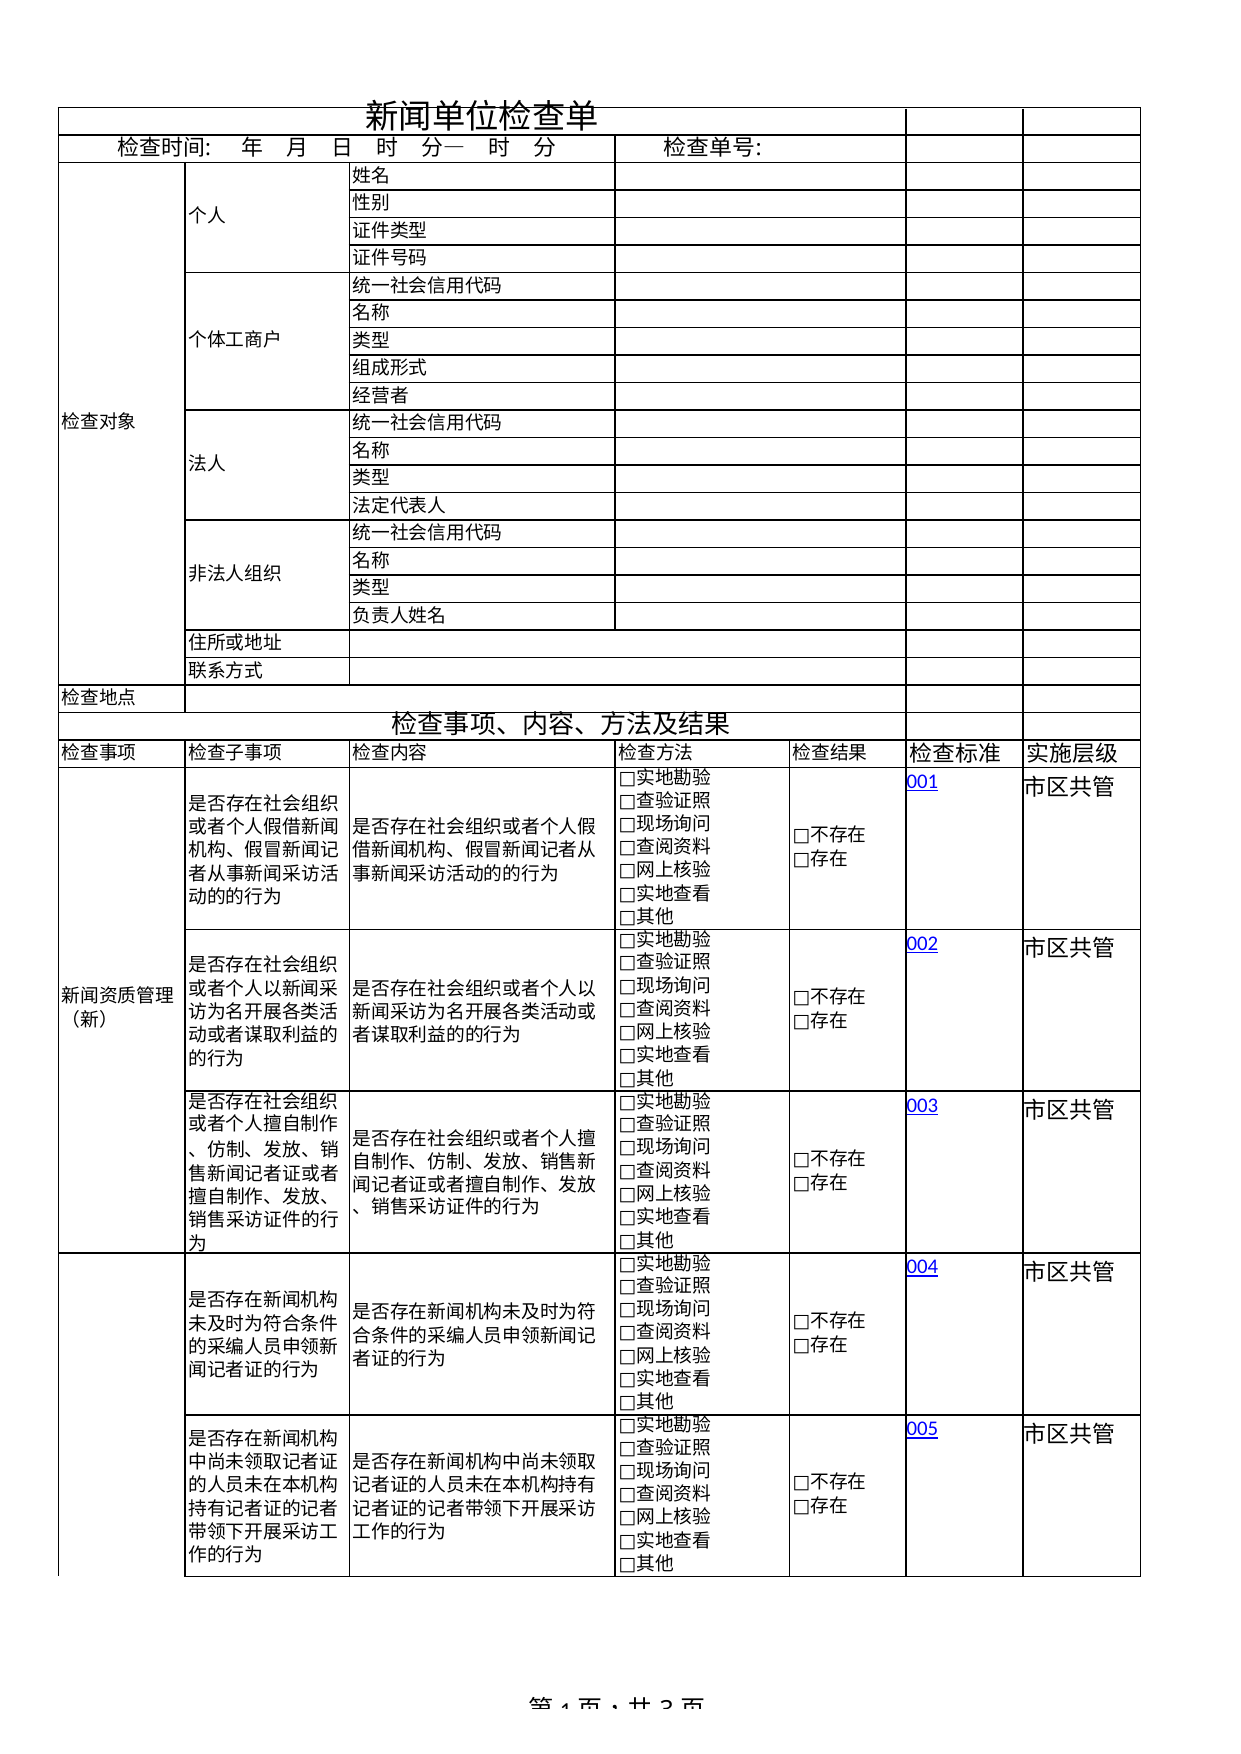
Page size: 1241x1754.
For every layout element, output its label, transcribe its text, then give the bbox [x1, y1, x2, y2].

table_cell [1024, 246, 1140, 272]
table_cell 统一社会信用代码 [350, 273, 614, 299]
table_cell □实地勘验 □查验证照 □现场询问 □查阅资料 □网上核验 □实地查看 □其他 [616, 1092, 789, 1252]
table_cell 市区共管 [1024, 768, 1140, 929]
table_cell [1024, 136, 1140, 162]
table_cell □不存在 □存在 [790, 930, 905, 1090]
table_cell 法定代表人 [350, 493, 614, 519]
table_cell [616, 273, 905, 299]
table_cell [350, 658, 905, 684]
table_cell 负责人姓名 [350, 603, 614, 629]
table_cell 实施层级 [1024, 741, 1140, 767]
table_cell [616, 411, 905, 437]
table_cell [907, 301, 1022, 327]
table_cell [350, 631, 905, 657]
table_cell [907, 383, 1022, 409]
table_cell 类型 [350, 576, 614, 602]
table_cell [616, 218, 905, 244]
table_cell 名称 [350, 301, 614, 327]
table_cell [907, 521, 1022, 547]
table_cell [907, 658, 1022, 684]
table_cell 类型 [350, 466, 614, 492]
table_cell [907, 246, 1022, 272]
table_cell 市区共管 [1024, 1416, 1140, 1576]
table_cell [1024, 438, 1140, 464]
table_cell 是否存在社会组织 或者个人假借新闻 机构、假冒新闻记 者从事新闻采访活 动的的行为 [186, 768, 349, 929]
table_cell 性别 [350, 191, 614, 217]
table_cell [1024, 383, 1140, 409]
table_cell [907, 273, 1022, 299]
table_cell 法人 [186, 411, 349, 519]
table_header [907, 108, 1023, 134]
table_cell [616, 301, 905, 327]
table_cell 姓名 [350, 163, 614, 189]
table_cell [907, 438, 1022, 464]
table_cell 名称 [350, 548, 614, 574]
table_cell [1024, 576, 1140, 602]
table_cell [1024, 411, 1140, 437]
table_header [1024, 108, 1140, 134]
table_cell [1024, 273, 1140, 299]
table_cell [1024, 493, 1140, 519]
table_cell [907, 466, 1022, 492]
table_cell [1024, 191, 1140, 217]
table_cell 检查事项 [59, 741, 184, 767]
table_cell 是否存在社会组织或者个人假 借新闻机构、假冒新闻记者从 事新闻采访活动的的行为 [350, 768, 614, 929]
table_cell [907, 411, 1022, 437]
table_cell 001 [907, 768, 1022, 929]
table_cell □不存在 □存在 [790, 1416, 905, 1576]
table_cell 经营者 [350, 383, 614, 409]
table_cell [616, 383, 905, 409]
table_cell [1024, 521, 1140, 547]
table_cell 是否存在社会组织 或者个人擅自制作 、仿制、发放、销 售新闻记者证或者 擅自制作、发放、 销售采访证件的行 为 [186, 1092, 349, 1252]
table_cell 统一社会信用代码 [350, 521, 614, 547]
table_cell [907, 163, 1022, 189]
table_cell [907, 136, 1022, 162]
table_cell 市区共管 [1024, 930, 1140, 1090]
table_cell 002 [907, 930, 1022, 1090]
table_cell 是否存在新闻机构 未及时为符合条件 的采编人员申领新 闻记者证的行为 [186, 1254, 349, 1414]
table_cell [616, 548, 905, 574]
table_cell [1024, 603, 1140, 629]
table_cell [907, 686, 1022, 712]
table_cell 检查对象 [59, 163, 184, 684]
table_cell 非法人组织 [186, 521, 349, 629]
table_cell 新闻资质管理 （新） [59, 768, 184, 1252]
table_cell [616, 163, 905, 189]
table_cell 是否存在新闻机构 中尚未领取记者证 的人员未在本机构 持有记者证的记者 带领下开展采访工 作的行为 [186, 1416, 349, 1576]
table_cell [616, 603, 905, 629]
table_cell [1024, 686, 1140, 712]
table_cell □实地勘验 □查验证照 □现场询问 □查阅资料 □网上核验 □实地查看 □其他 [616, 768, 789, 929]
table_cell 是否存在新闻机构中尚未领取 记者证的人员未在本机构持有 记者证的记者带领下开展采访 工作的行为 [350, 1416, 614, 1576]
table_cell 是否存在社会组织或者个人擅 自制作、仿制、发放、销售新 闻记者证或者擅自制作、发放 、销售采访证件的行为 [350, 1092, 614, 1252]
table_cell [1024, 631, 1140, 657]
table_cell 检查方法 [616, 741, 789, 767]
table_cell 003 [907, 1092, 1022, 1252]
table_cell [59, 1254, 184, 1576]
table_cell 检查子事项 [186, 741, 349, 767]
table_cell [1024, 328, 1140, 354]
table_cell □不存在 □存在 [790, 1254, 905, 1414]
table_cell [907, 576, 1022, 602]
table_cell 是否存在社会组织 或者个人以新闻采 访为名开展各类活 动或者谋取利益的 的行为 [186, 930, 349, 1090]
table_cell [907, 631, 1022, 657]
table_cell □实地勘验 □查验证照 □现场询问 □查阅资料 □网上核验 □实地查看 □其他 [616, 1416, 789, 1576]
table_cell 证件类型 [350, 218, 614, 244]
table_cell 是否存在社会组织或者个人以 新闻采访为名开展各类活动或 者谋取利益的的行为 [350, 930, 614, 1090]
table_cell [1024, 548, 1140, 574]
table_cell 市区共管 [1024, 1092, 1140, 1252]
table_cell [907, 356, 1022, 382]
table_cell 检查结果 [790, 741, 905, 767]
table_cell 组成形式 [350, 356, 614, 382]
table_cell 检查地点 [59, 686, 184, 712]
table_cell [616, 493, 905, 519]
table_cell 005 [907, 1416, 1022, 1576]
table_cell [907, 603, 1022, 629]
table_cell [616, 246, 905, 272]
table_cell 是否存在新闻机构未及时为符 合条件的采编人员申领新闻记 者证的行为 [350, 1254, 614, 1414]
table_cell [1024, 466, 1140, 492]
table_cell [1024, 218, 1140, 244]
table_cell [907, 218, 1022, 244]
table_cell [616, 356, 905, 382]
table_cell 住所或地址 [186, 631, 349, 657]
table_cell 证件号码 [350, 246, 614, 272]
table_cell 004 [907, 1254, 1022, 1414]
table_cell □实地勘验 □查验证照 □现场询问 □查阅资料 □网上核验 □实地查看 □其他 [616, 930, 789, 1090]
table_cell 检查单号: [616, 136, 905, 162]
table_cell [1024, 658, 1140, 684]
table_cell [616, 191, 905, 217]
table_cell 名称 [350, 438, 614, 464]
table_cell 市区共管 [1024, 1254, 1140, 1414]
table_cell [616, 521, 905, 547]
table_cell [186, 686, 905, 712]
table_cell 检查时间: 年 月 日 时 分— 时 分 [59, 136, 614, 162]
table_cell [907, 328, 1022, 354]
table_cell [616, 438, 905, 464]
table_cell □实地勘验 □查验证照 □现场询问 □查阅资料 □网上核验 □实地查看 □其他 [616, 1254, 789, 1414]
table_cell [616, 328, 905, 354]
table_cell 检查标准 [907, 741, 1022, 767]
table_cell [616, 576, 905, 602]
table_cell 类型 [350, 328, 614, 354]
table_cell 联系方式 [186, 658, 349, 684]
table_cell [1024, 301, 1140, 327]
table_cell □不存在 □存在 [790, 1092, 905, 1252]
table_cell [907, 191, 1022, 217]
table_cell [1024, 356, 1140, 382]
table_header 新闻单位检查单 [59, 108, 906, 134]
table_cell 个体工商户 [186, 273, 349, 409]
table_cell □不存在 □存在 [790, 768, 905, 929]
table_cell 检查内容 [350, 741, 614, 767]
table_cell [907, 713, 1022, 739]
table_cell [1024, 713, 1140, 739]
table_cell [907, 493, 1022, 519]
table_cell [907, 548, 1022, 574]
table_cell [1024, 163, 1140, 189]
table_cell 统一社会信用代码 [350, 411, 614, 437]
table_cell 个人 [186, 163, 349, 272]
table_cell [616, 466, 905, 492]
table_cell 检查事项、内容、方法及结果 [59, 713, 905, 739]
